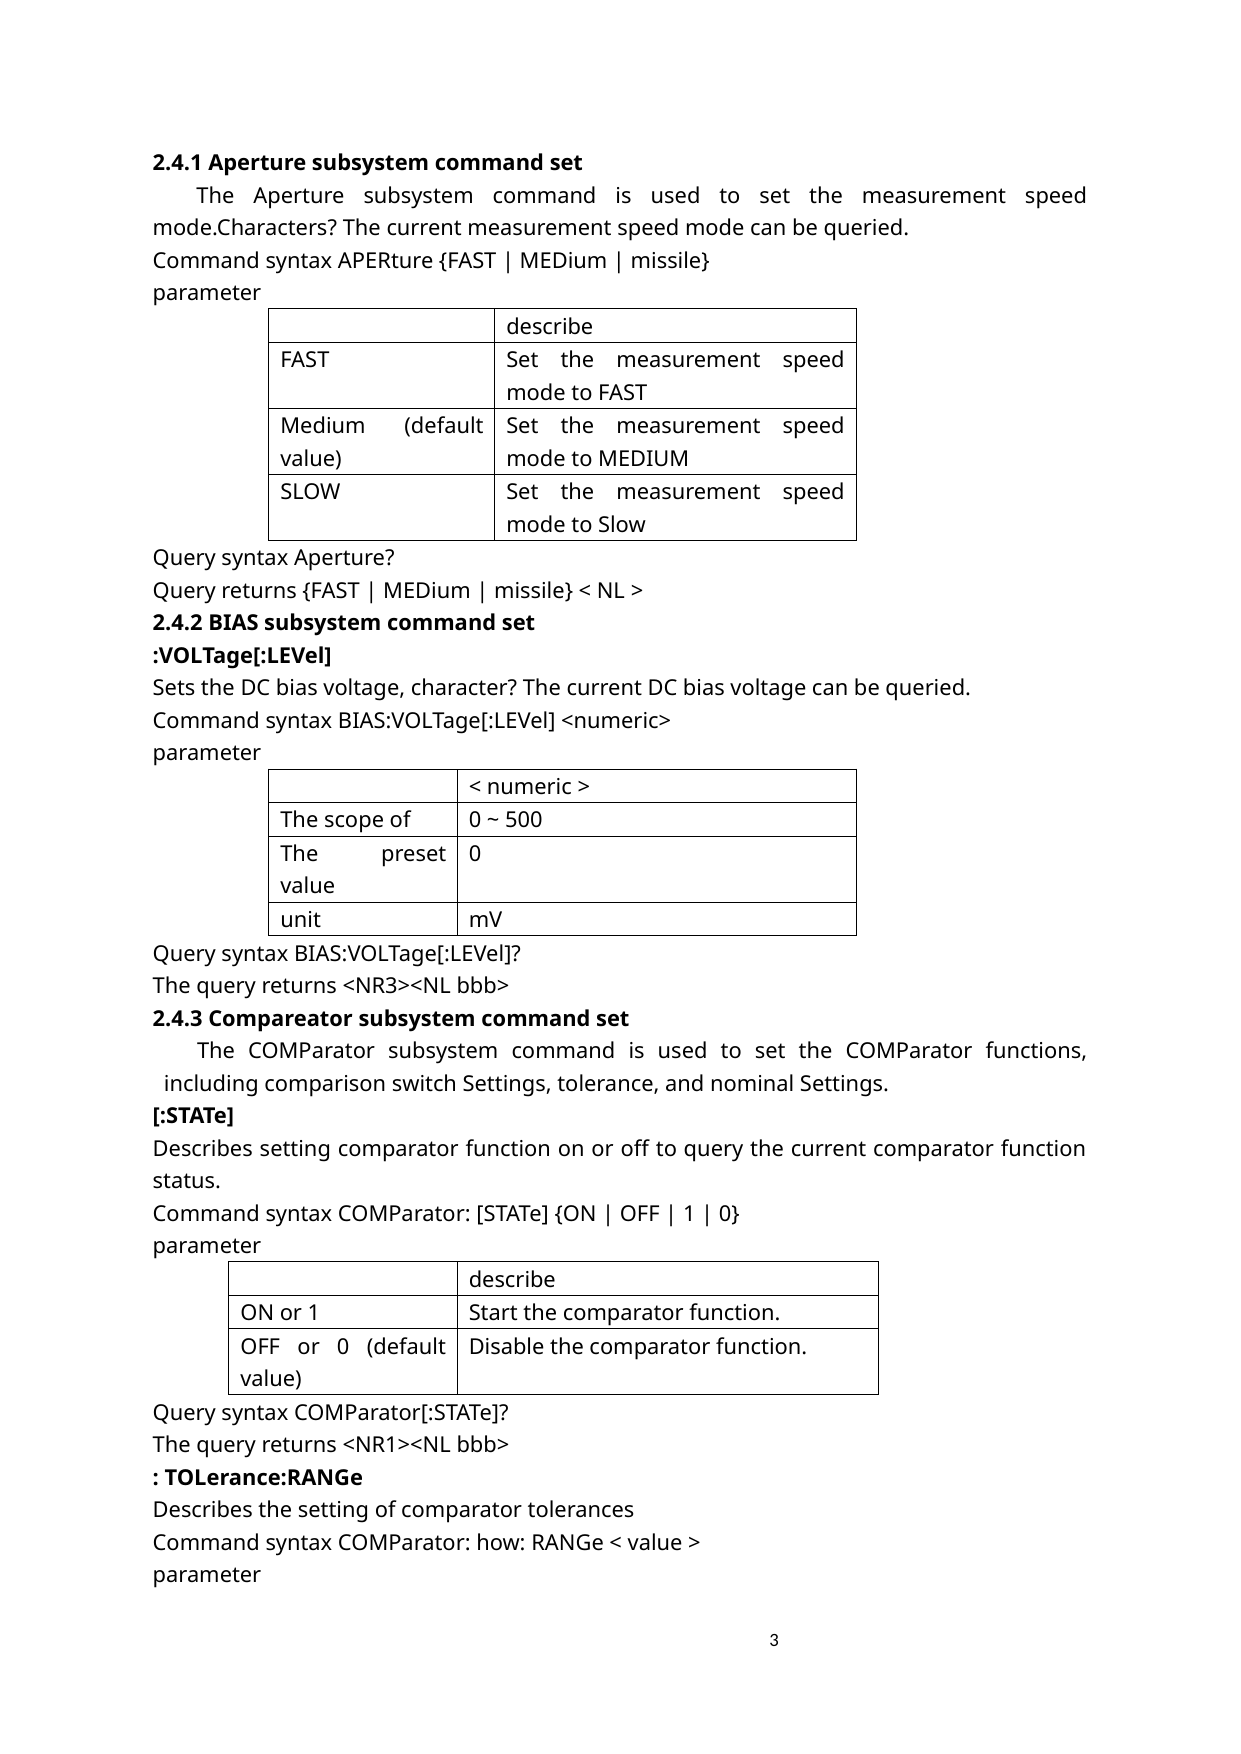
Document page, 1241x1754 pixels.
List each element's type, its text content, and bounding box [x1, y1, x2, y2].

text parameter [152, 276, 1088, 308]
text Query syntax Aperture? [152, 541, 1088, 573]
table_cell FAST [269, 343, 494, 408]
table_header [269, 309, 494, 342]
list 2.4.1 Aperture subsystem command set [152, 146, 1088, 178]
text Command syntax COMParator: how: RANGe < value > [152, 1525, 1088, 1558]
table_header [269, 770, 457, 802]
table_cell Set the measurement speed mode to MEDIUM [495, 409, 856, 474]
text Command syntax BIAS:VOLTage[:LEVel] <numeric> [152, 703, 1088, 736]
text parameter [152, 1229, 1088, 1261]
table_cell 0 ~ 500 [458, 803, 856, 836]
table_cell 0 [458, 837, 856, 902]
table_cell mV [458, 903, 856, 935]
table_cell Set the measurement speed mode to Slow [495, 475, 856, 540]
text parameter [152, 736, 1088, 768]
text The query returns <NR1><NL bbb> [152, 1428, 1088, 1460]
table_header < numeric > [458, 770, 856, 802]
table_header [229, 1262, 457, 1295]
table_cell OFF or 0 (default value) [229, 1329, 457, 1394]
text The Aperture subsystem command is used to set the measurement speed mode.Characters? The current measurement speed mode can be queried. [152, 178, 1088, 243]
table_cell Set the measurement speed mode to FAST [495, 343, 856, 408]
table_header describe [495, 309, 856, 342]
text The COMParator subsystem command is used to set the COMParator functions, including comparison switch Settings, tolerance, and nominal Settings. [164, 1034, 1088, 1099]
table_cell SLOW [269, 475, 494, 540]
text Describes the setting of comparator tolerances [152, 1493, 1088, 1525]
table_header describe [458, 1262, 878, 1295]
table_cell The scope of [269, 803, 457, 836]
text Sets the DC bias voltage, character? The current DC bias voltage can be queried. [152, 671, 1088, 703]
table_cell unit [269, 903, 457, 935]
text Query syntax COMParator[:STATe]? [152, 1395, 1088, 1428]
table_cell ON or 1 [229, 1296, 457, 1328]
text The query returns <NR3><NL bbb> [152, 969, 1088, 1001]
text Describes setting comparator function on or off to query the current comparator function status. [152, 1131, 1088, 1196]
text Query returns {FAST | MEDium | missile} < NL > [152, 573, 1088, 606]
text Command syntax APERture {FAST | MEDium | missile} [152, 243, 1088, 276]
table_cell Start the comparator function. [458, 1296, 878, 1328]
text parameter [152, 1558, 1088, 1590]
text [:STATe] [152, 1099, 1088, 1131]
text Command syntax COMParator: [STATe] {ON | OFF | 1 | 0} [152, 1196, 1088, 1229]
table_cell The preset value [269, 837, 457, 902]
text 2.4.2 BIAS subsystem command set [152, 606, 1088, 638]
text 2.4.3 Compareator subsystem command set [152, 1001, 1088, 1034]
table_cell Disable the comparator function. [458, 1329, 878, 1394]
text :VOLTage[:LEVel] [152, 638, 1088, 671]
text Query syntax BIAS:VOLTage[:LEVel]? [152, 936, 1088, 969]
text : TOLerance:RANGe [152, 1460, 1088, 1493]
table_cell Medium (default value) [269, 409, 494, 474]
